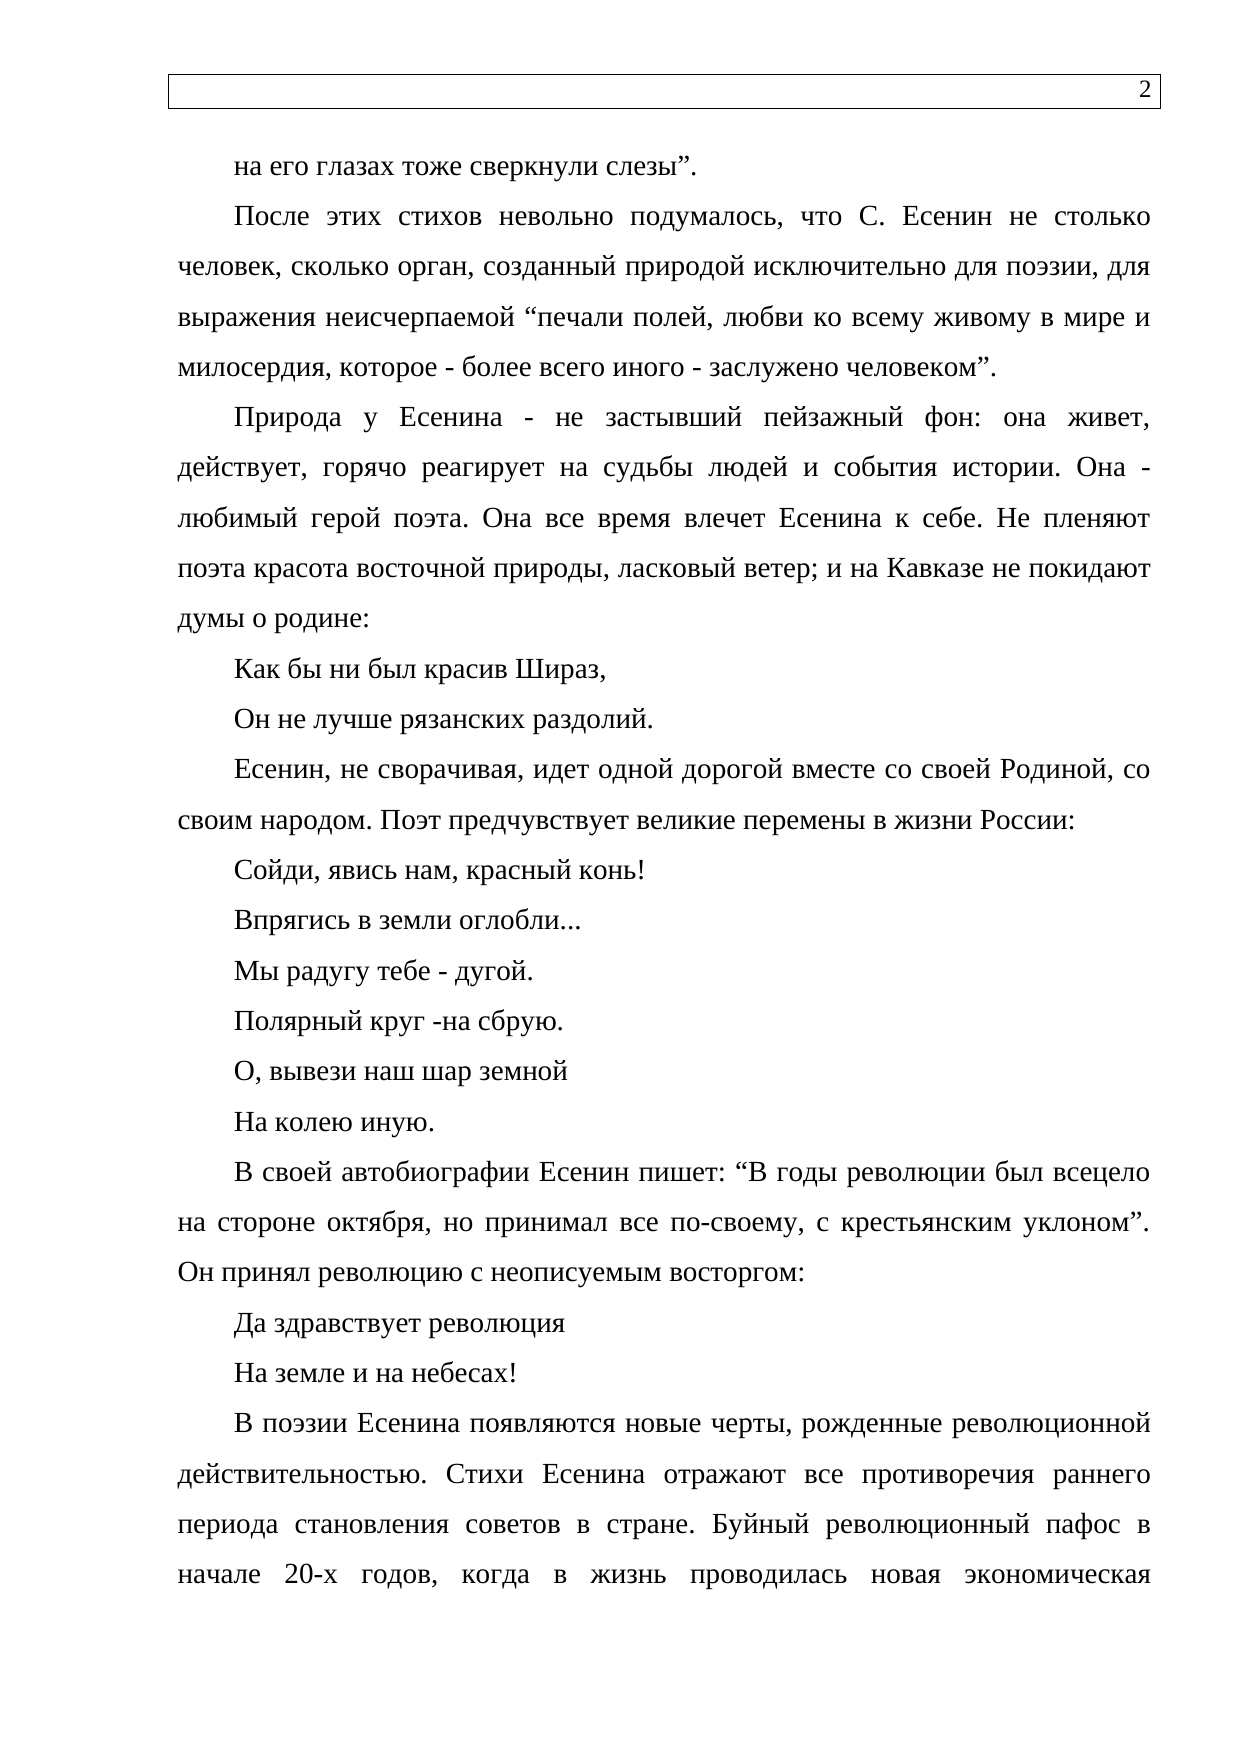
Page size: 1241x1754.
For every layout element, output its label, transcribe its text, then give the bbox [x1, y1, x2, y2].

text Да здравствует революция [177, 1305, 1152, 1338]
text О, вывези наш шар земной [177, 1053, 1152, 1087]
text Мы радугу тебе - дугой. [177, 953, 1152, 986]
text На колею иную. [177, 1104, 1152, 1137]
text На земле и на небесах! [177, 1355, 1152, 1389]
text Природа у Есенина - не застывший пейзажный фон: она живет, действует, горячо реагирует на судьбы людей и события истории. Она - любимый герой поэта. Она все время влечет Есенина к себе. Не пленяют поэта красота восточной природы, ласковый ветер; и на Кавказе не покидают думы о родине: [177, 399, 1152, 634]
text на его глазах тоже сверкнули слезы”. [177, 148, 1152, 181]
text Сойди, явись нам, красный конь! [177, 852, 1152, 886]
text Полярный круг -на сбрую. [177, 1003, 1152, 1037]
text После этих стихов невольно подумалось, что С. Есенин не столько человек, сколько орган, созданный природой исключительно для поэзии, для выражения неисчерпаемой “печали полей, любви ко всему живому в мире и милосердия, которое - более всего иного - заслужено человеком”. [177, 198, 1152, 382]
text Он не лучше рязанских раздолий. [177, 701, 1152, 735]
text Как бы ни был красив Шираз, [177, 651, 1152, 684]
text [177, 1406, 1152, 1590]
text В своей автобиографии Есенин пишет: “В годы революции был всецело на стороне октября, но принимал все по-своему, с крестьянским уклоном”. Он принял революцию с неописуемым восторгом: [177, 1154, 1152, 1288]
text Есенин, не сворачивая, идет одной дорогой вместе со своей Родиной, со своим народом. Поэт предчувствует великие перемены в жизни России: [177, 751, 1152, 835]
text Впрягись в земли оглобли... [177, 902, 1152, 936]
